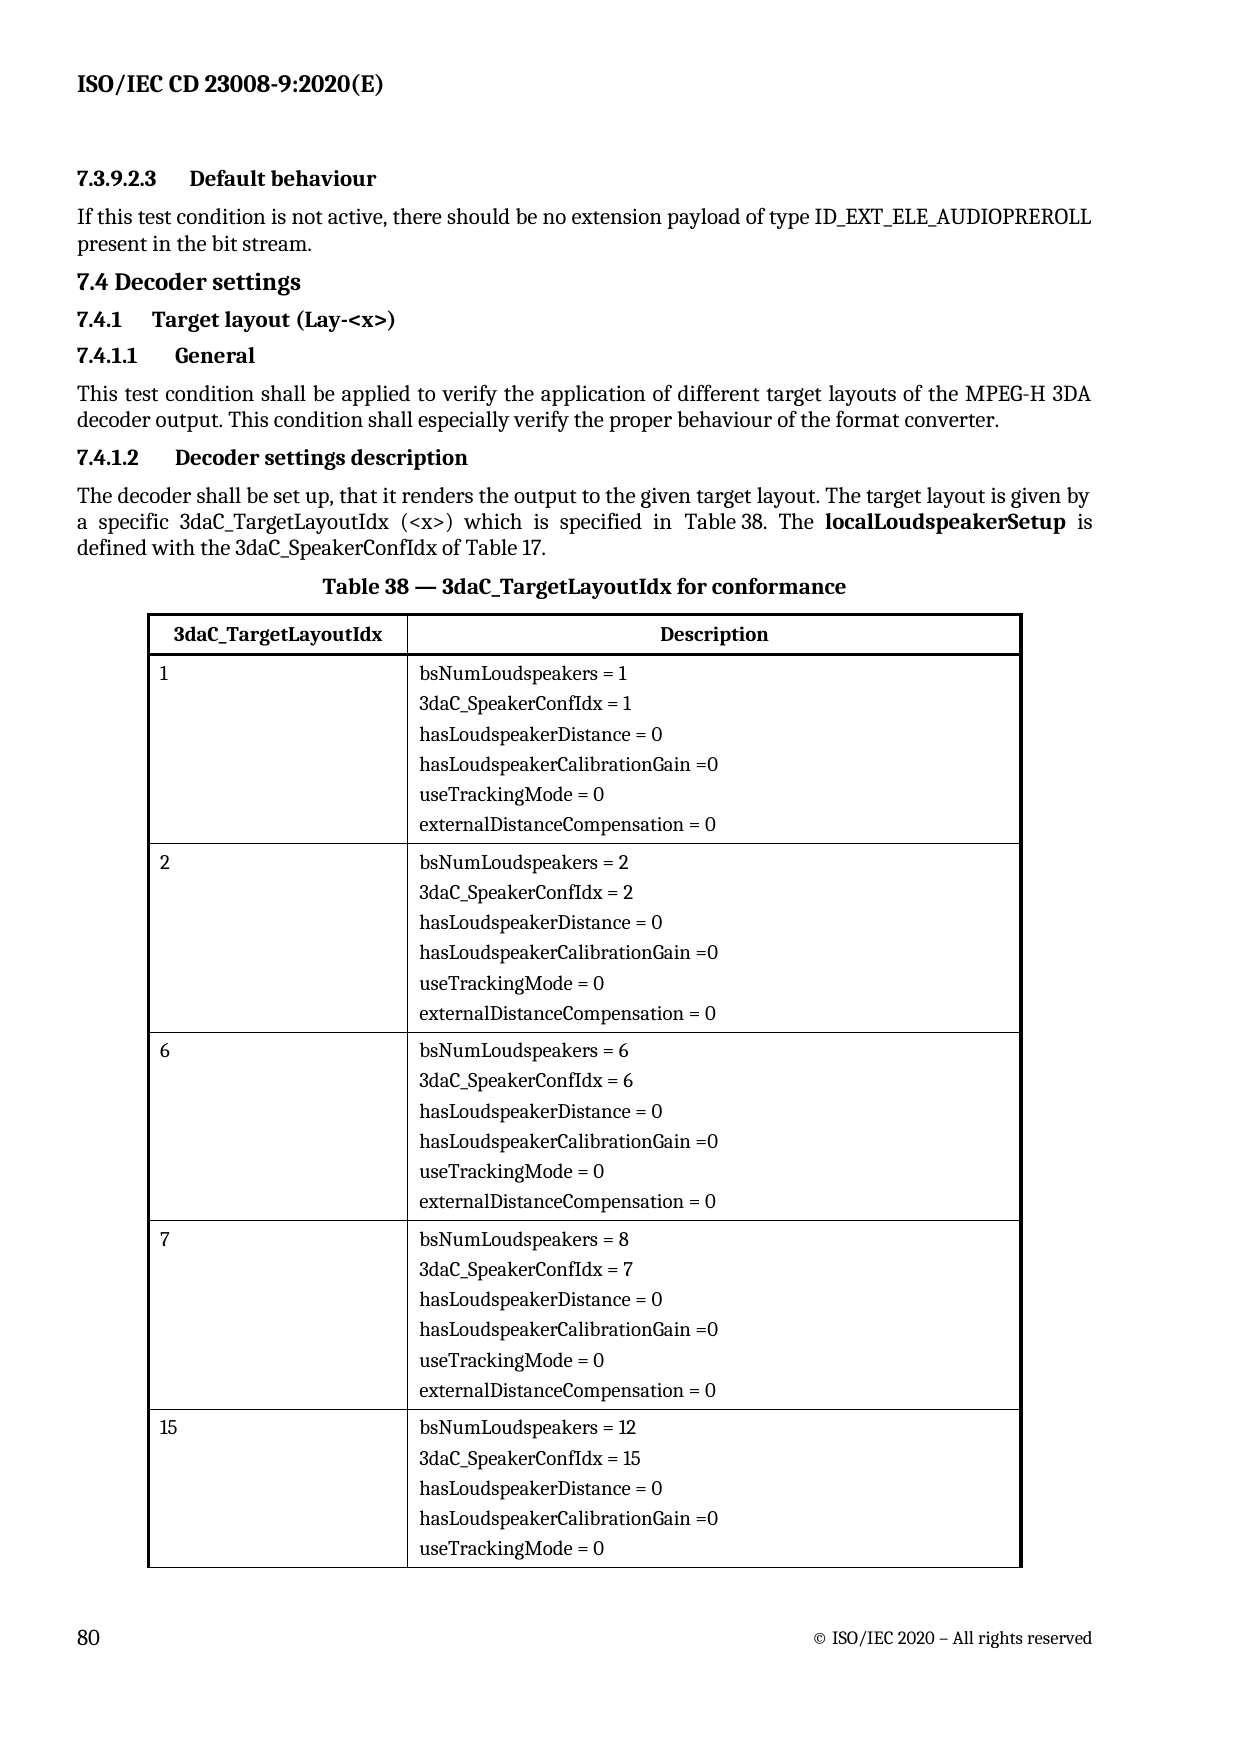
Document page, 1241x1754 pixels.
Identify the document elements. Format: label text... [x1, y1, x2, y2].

text This test condition shall be applied to verify the application of different target layouts of the MPEG-H 3DA decoder output. This condition shall especially verify the proper behaviour of the format converter. [77, 381, 1093, 433]
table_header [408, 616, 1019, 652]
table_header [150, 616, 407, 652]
subtitle Decoder settings [77, 269, 1093, 295]
title Table 38 — 3daC_TargetLayoutIdx for conformance [77, 574, 1093, 600]
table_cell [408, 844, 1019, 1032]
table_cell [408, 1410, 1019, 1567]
subtitle General [77, 344, 1093, 368]
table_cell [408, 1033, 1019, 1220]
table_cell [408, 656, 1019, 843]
subtitle Target layout (Lay-<x>) [77, 308, 1093, 332]
subtitle Default behaviour [77, 168, 1093, 192]
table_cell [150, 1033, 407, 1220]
text The decoder shall be set up, that it renders the output to the given target layout. The target layout is given by a specific 3daC_TargetLayoutIdx (<x>) which is specified in Table 38. The localLoudspeakerSetup is defined with the 3daC_SpeakerConfIdx of Table 17. [77, 482, 1093, 561]
text If this test condition is not active, there should be no extension payload of type ID_EXT_ELE_AUDIOPREROLL present in the bit stream. [77, 204, 1093, 257]
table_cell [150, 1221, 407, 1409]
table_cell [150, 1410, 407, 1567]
subtitle Decoder settings description [77, 446, 1093, 470]
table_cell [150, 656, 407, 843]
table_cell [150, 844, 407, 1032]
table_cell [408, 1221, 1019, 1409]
